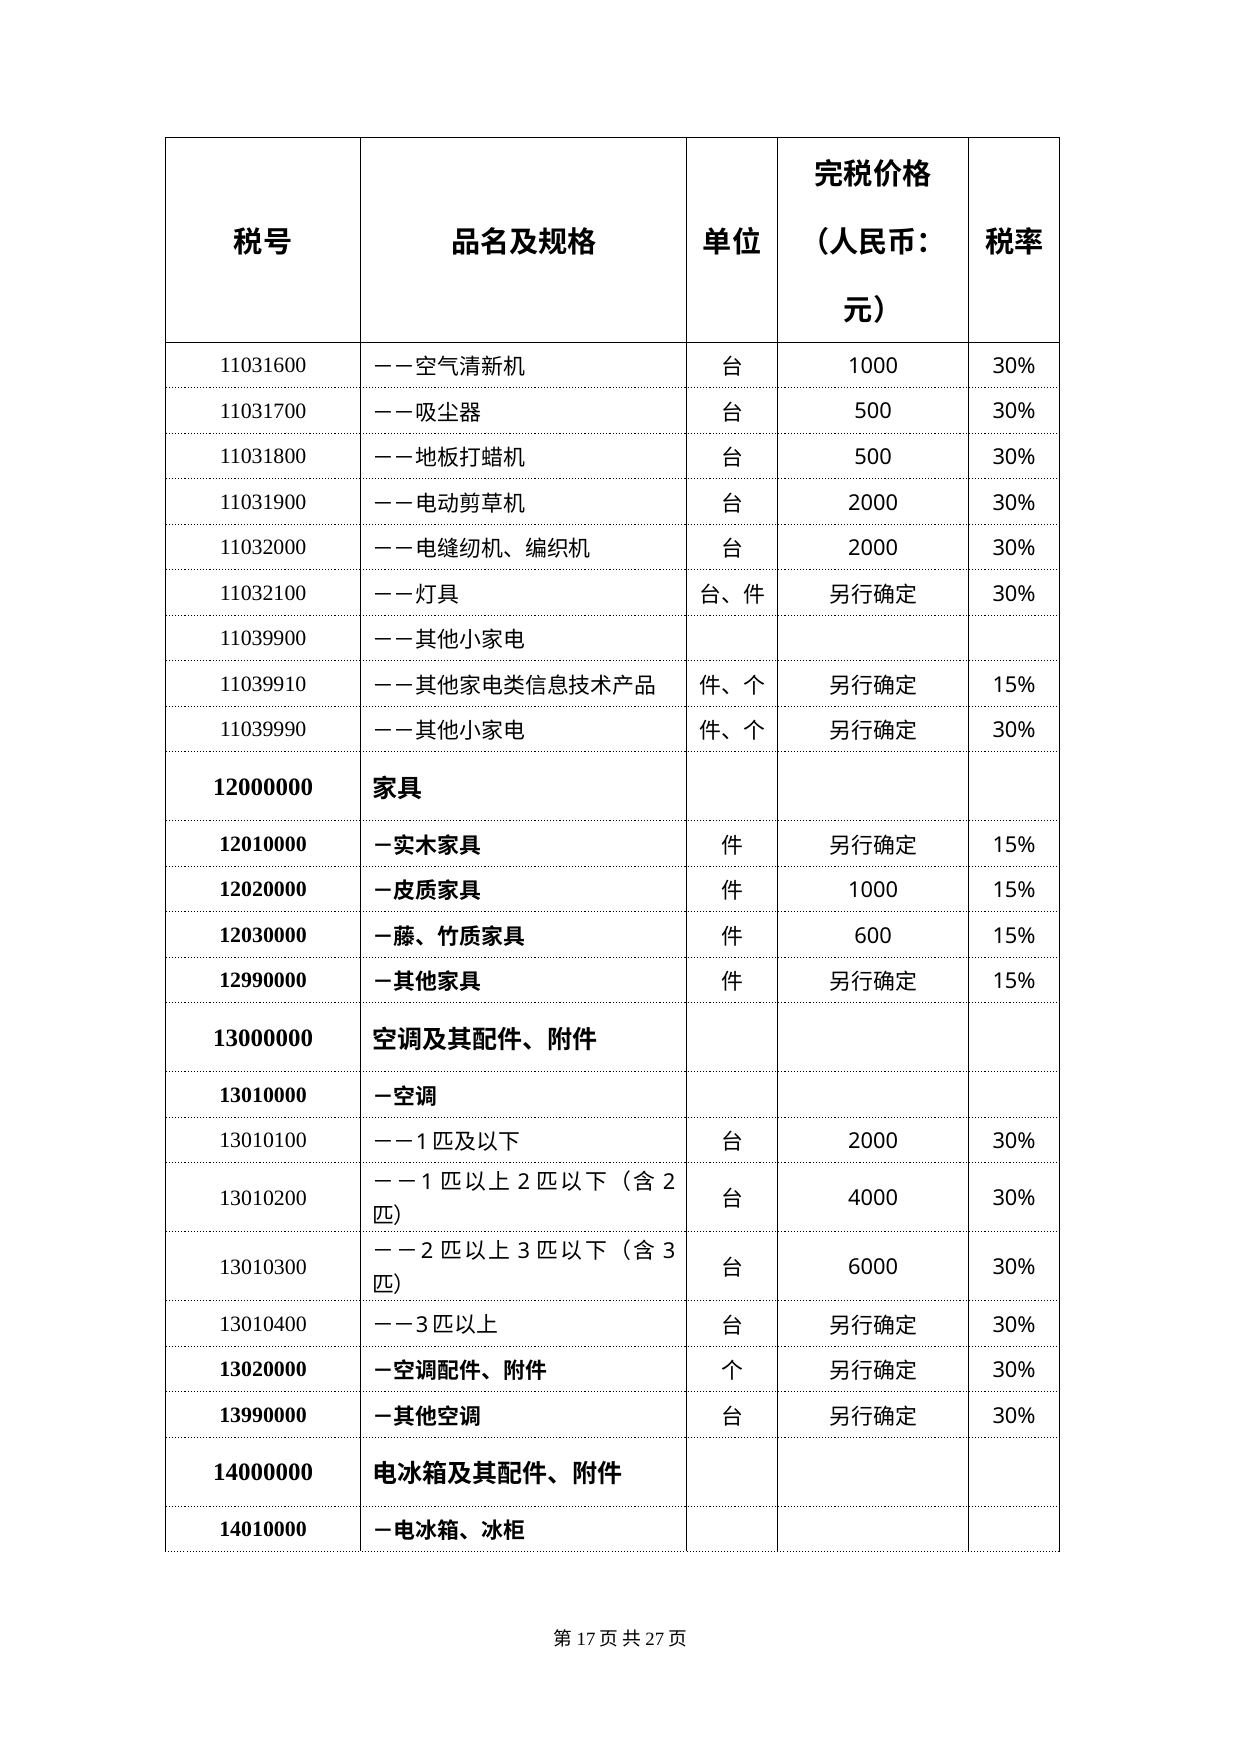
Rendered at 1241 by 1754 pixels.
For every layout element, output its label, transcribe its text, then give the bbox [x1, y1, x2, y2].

table_cell 个 [687, 1346, 777, 1391]
table_cell 6000 [778, 1231, 968, 1300]
table_cell －－空气清新机 [361, 343, 686, 387]
table_cell 30% [969, 1162, 1059, 1231]
table_cell 件、个 [687, 660, 777, 706]
table_cell 30% [969, 1346, 1059, 1391]
table_cell 台 [687, 387, 777, 433]
table_cell 600 [778, 911, 968, 957]
table_cell 30% [969, 387, 1059, 433]
table_cell 13010300 [166, 1231, 360, 1300]
table_cell 电冰箱及其配件、附件 [361, 1437, 686, 1506]
table_cell [969, 751, 1059, 820]
table_cell －－灯具 [361, 569, 686, 615]
table_cell 2000 [778, 524, 968, 569]
table_cell 台、件 [687, 569, 777, 615]
table_cell 另行确定 [778, 1300, 968, 1346]
table_cell 11031600 [166, 343, 360, 387]
table_cell [778, 1437, 968, 1506]
table_cell [778, 1506, 968, 1551]
table_cell －－地板打蜡机 [361, 433, 686, 478]
table_cell 13010000 [166, 1071, 360, 1117]
table_cell 另行确定 [778, 1346, 968, 1391]
table_cell 30% [969, 478, 1059, 524]
table_cell 30% [969, 706, 1059, 751]
table_cell 14010000 [166, 1506, 360, 1551]
table_cell 30% [969, 524, 1059, 569]
table_cell 另行确定 [778, 569, 968, 615]
table_cell 11039990 [166, 706, 360, 751]
table_cell 台 [687, 1117, 777, 1162]
table_cell －藤、竹质家具 [361, 911, 686, 957]
table_cell 13010400 [166, 1300, 360, 1346]
table_cell 12990000 [166, 957, 360, 1002]
table_cell 2000 [778, 1117, 968, 1162]
table_cell [778, 1071, 968, 1117]
table_cell 13990000 [166, 1391, 360, 1437]
table_cell 30% [969, 433, 1059, 478]
table_cell [778, 615, 968, 660]
table_cell 另行确定 [778, 1391, 968, 1437]
table_cell [687, 1437, 777, 1506]
table_cell 台 [687, 343, 777, 387]
table_cell [778, 1002, 968, 1071]
table_cell 件 [687, 866, 777, 911]
table_cell －空调 [361, 1071, 686, 1117]
table_cell 11032100 [166, 569, 360, 615]
table_cell 另行确定 [778, 820, 968, 866]
table_header 品名及规格 [361, 138, 686, 342]
table_header 完税价格 （人民币：元） [778, 138, 968, 342]
table_cell 12030000 [166, 911, 360, 957]
table_cell 另行确定 [778, 957, 968, 1002]
table_cell [687, 1506, 777, 1551]
table_cell 30% [969, 1391, 1059, 1437]
table_cell －－其他家电类信息技术产品 [361, 660, 686, 706]
table_cell 空调及其配件、附件 [361, 1002, 686, 1071]
table_cell －－1匹及以下 [361, 1117, 686, 1162]
table_cell 家具 [361, 751, 686, 820]
table_cell 件 [687, 911, 777, 957]
table_cell [687, 615, 777, 660]
table_cell 30% [969, 343, 1059, 387]
table_cell 15% [969, 660, 1059, 706]
table_cell 台 [687, 524, 777, 569]
table_cell 30% [969, 569, 1059, 615]
table_cell 台 [687, 1162, 777, 1231]
table_cell －其他空调 [361, 1391, 686, 1437]
table_cell 14000000 [166, 1437, 360, 1506]
table_cell 13000000 [166, 1002, 360, 1071]
table_cell 15% [969, 957, 1059, 1002]
table_cell 2000 [778, 478, 968, 524]
table_cell 13010200 [166, 1162, 360, 1231]
table_cell 11039900 [166, 615, 360, 660]
table_cell 15% [969, 820, 1059, 866]
table_cell －－1匹以上2匹以下（含2匹） [361, 1162, 686, 1231]
table_cell －－其他小家电 [361, 615, 686, 660]
table_cell －皮质家具 [361, 866, 686, 911]
table_cell －－其他小家电 [361, 706, 686, 751]
table_cell －－吸尘器 [361, 387, 686, 433]
table_cell 11031800 [166, 433, 360, 478]
table_cell [969, 1071, 1059, 1117]
table_header 单位 [687, 138, 777, 342]
table_cell －－3匹以上 [361, 1300, 686, 1346]
table_cell [969, 1002, 1059, 1071]
table_cell 500 [778, 433, 968, 478]
table_cell －空调配件、附件 [361, 1346, 686, 1391]
table_header 税率 [969, 138, 1059, 342]
table_cell [687, 1002, 777, 1071]
table_cell 1000 [778, 866, 968, 911]
table_cell 台 [687, 433, 777, 478]
table_cell 1000 [778, 343, 968, 387]
table_cell －－电缝纫机、编织机 [361, 524, 686, 569]
table_cell 台 [687, 1300, 777, 1346]
table_cell 500 [778, 387, 968, 433]
table_cell [687, 751, 777, 820]
table_header 税号 [166, 138, 360, 342]
table_cell 30% [969, 1117, 1059, 1162]
table_cell [969, 1506, 1059, 1551]
table_cell [778, 751, 968, 820]
table_cell 件、个 [687, 706, 777, 751]
table_cell 台 [687, 478, 777, 524]
table_cell 件 [687, 957, 777, 1002]
table_cell 12010000 [166, 820, 360, 866]
table_cell 台 [687, 1391, 777, 1437]
table_cell 另行确定 [778, 706, 968, 751]
table_cell 件 [687, 820, 777, 866]
table_cell －实木家具 [361, 820, 686, 866]
table_cell [969, 1437, 1059, 1506]
table_cell 30% [969, 1231, 1059, 1300]
table_cell [687, 1071, 777, 1117]
table_cell 11032000 [166, 524, 360, 569]
table_cell 13020000 [166, 1346, 360, 1391]
table_cell 台 [687, 1231, 777, 1300]
table_cell －－2匹以上3匹以下（含3匹） [361, 1231, 686, 1300]
table_cell －电冰箱、冰柜 [361, 1506, 686, 1551]
table_cell 11039910 [166, 660, 360, 706]
table_cell 4000 [778, 1162, 968, 1231]
table_cell [969, 615, 1059, 660]
table_cell 12000000 [166, 751, 360, 820]
table_cell －－电动剪草机 [361, 478, 686, 524]
table_cell 13010100 [166, 1117, 360, 1162]
table_cell 11031900 [166, 478, 360, 524]
table_cell 11031700 [166, 387, 360, 433]
table_cell －其他家具 [361, 957, 686, 1002]
table_cell 30% [969, 1300, 1059, 1346]
table_cell 15% [969, 866, 1059, 911]
table_cell 另行确定 [778, 660, 968, 706]
table_cell 12020000 [166, 866, 360, 911]
table_cell 15% [969, 911, 1059, 957]
